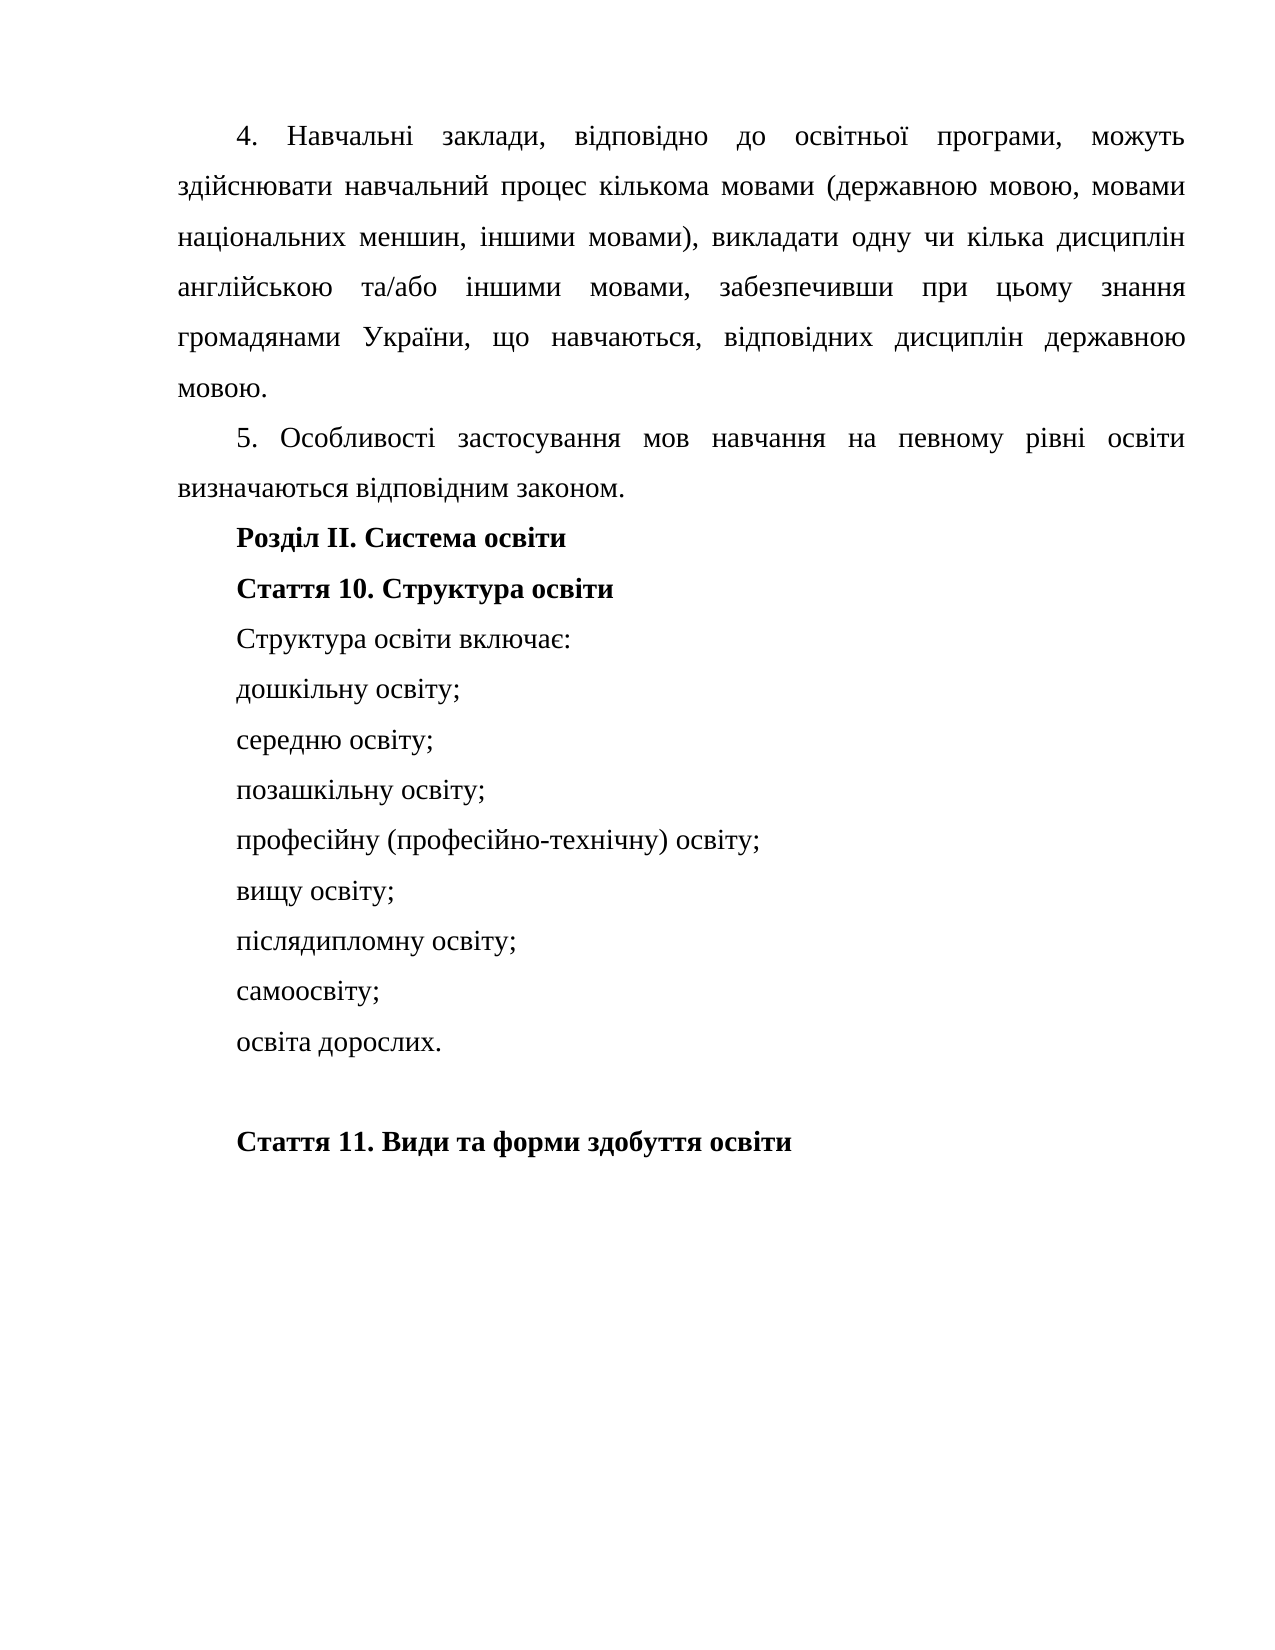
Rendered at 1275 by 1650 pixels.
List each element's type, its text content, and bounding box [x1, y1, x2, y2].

text вищу освіту; [177, 873, 1186, 906]
text Розділ IІ. Система освіти [177, 521, 1186, 554]
text Стаття 11. Види та форми здобуття освіти [177, 1124, 1186, 1158]
text 5. Особливості застосування мов навчання на певному рівні освіти визначаються відповідним законом. [177, 420, 1186, 504]
text Стаття 10. Структура освіти [177, 571, 1186, 604]
text самоосвіту; [177, 973, 1186, 1007]
text Структура освіти включає: [177, 621, 1186, 655]
text післядипломну освіту; [177, 923, 1186, 957]
text 4. Навчальні заклади, відповідно до освітньої програми, можуть здійснювати навчальний процес кількома мовами (державною мовою, мовами національних меншин, іншими мовами), викладати одну чи кілька дисциплін англійською та/або іншими мовами, забезпечивши при цьому знання громадянами України, що навчаються, відповідних дисциплін державною мовою. [177, 118, 1186, 403]
text дошкільну освіту; [177, 672, 1186, 705]
text позашкільну освіту; [177, 772, 1186, 806]
text середню освіту; [177, 722, 1186, 755]
text освіта дорослих. [177, 1024, 1186, 1057]
text професійну (професійно-технічну) освіту; [177, 822, 1186, 856]
